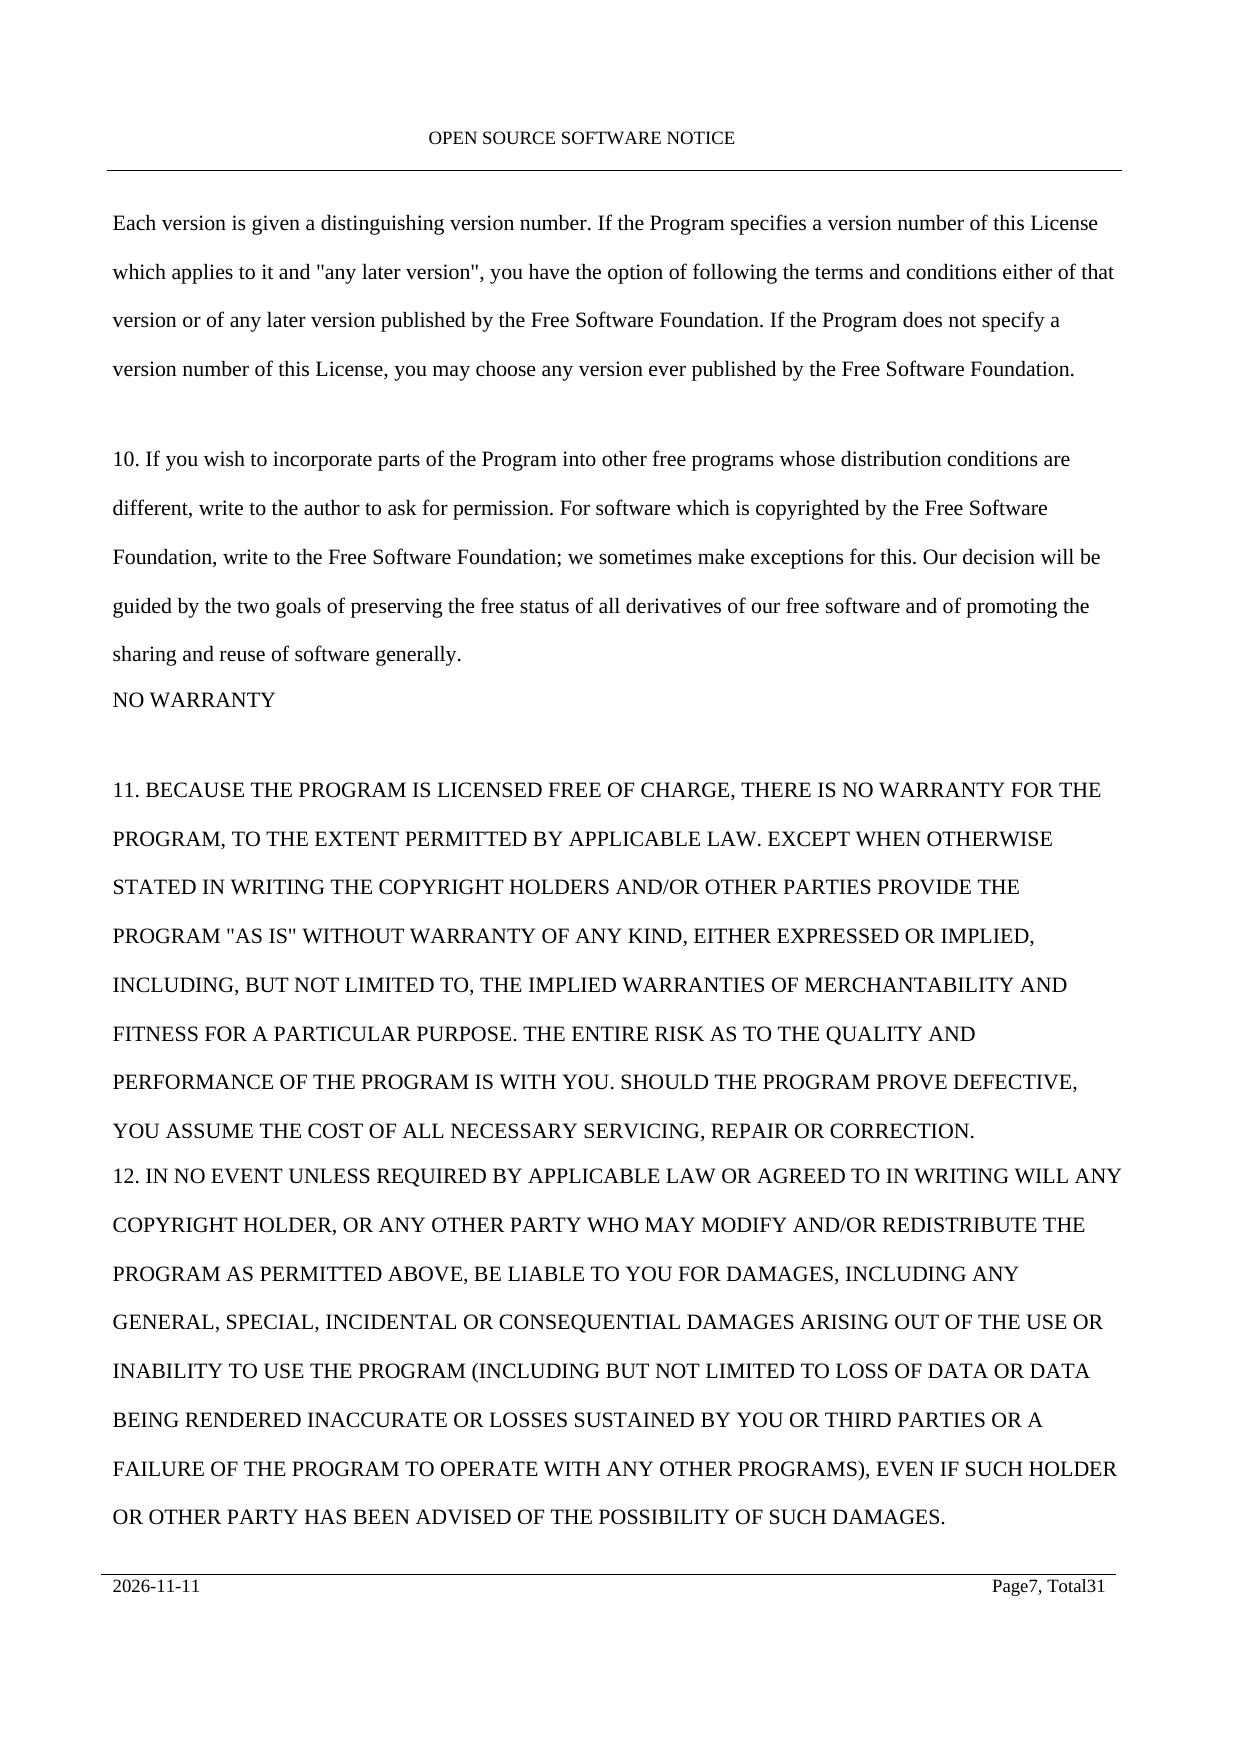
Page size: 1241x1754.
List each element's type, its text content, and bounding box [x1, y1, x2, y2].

text 12. IN NO EVENT UNLESS REQUIRED BY APPLICABLE LAW OR AGREED TO IN WRITING WILL ANY COPYRIGHT HOLDER, OR ANY OTHER PARTY WHO MAY MODIFY AND/OR REDISTRIBUTE THE PROGRAM AS PERMITTED ABOVE, BE LIABLE TO YOU FOR DAMAGES, INCLUDING ANY GENERAL, SPECIAL, INCIDENTAL OR CONSEQUENTIAL DAMAGES ARISING OUT OF THE USE OR INABILITY TO USE THE PROGRAM (INCLUDING BUT NOT LIMITED TO LOSS OF DATA OR DATA BEING RENDERED INACCURATE OR LOSSES SUSTAINED BY YOU OR THIRD PARTIES OR A FAILURE OF THE PROGRAM TO OPERATE WITH ANY OTHER PROGRAMS), EVEN IF SUCH HOLDER OR OTHER PARTY HAS BEEN ADVISED OF THE POSSIBILITY OF SUCH DAMAGES. [112, 1159, 1128, 1533]
text 10. If you wish to incorporate parts of the Program into other free programs whose distribution conditions are different, write to the author to ask for permission. For software which is copyrighted by the Free Software Foundation, write to the Free Software Foundation; we sometimes make exceptions for this. Our decision will be guided by the two goals of preserving the free status of all derivatives of our free software and of promoting the sharing and reuse of software generally. [112, 443, 1128, 670]
text 11. BECAUSE THE PROGRAM IS LICENSED FREE OF CHARGE, THERE IS NO WARRANTY FOR THE PROGRAM, TO THE EXTENT PERMITTED BY APPLICABLE LAW. EXCEPT WHEN OTHERWISE STATED IN WRITING THE COPYRIGHT HOLDERS AND/OR OTHER PARTIES PROVIDE THE PROGRAM "AS IS" WITHOUT WARRANTY OF ANY KIND, EITHER EXPRESSED OR IMPLIED, INCLUDING, BUT NOT LIMITED TO, THE IMPLIED WARRANTIES OF MERCHANTABILITY AND FITNESS FOR A PARTICULAR PURPOSE. THE ENTIRE RISK AS TO THE QUALITY AND PERFORMANCE OF THE PROGRAM IS WITH YOU. SHOULD THE PROGRAM PROVE DEFECTIVE, YOU ASSUME THE COST OF ALL NECESSARY SERVICING, REPAIR OR CORRECTION. [112, 773, 1128, 1147]
text Each version is given a distinguishing version number. If the Program specifies a version number of this License which applies to it and "any later version", you have the option of following the terms and conditions either of that version or of any later version published by the Free Software Foundation. If the Program does not specify a version number of this License, you may choose any version ever published by the Free Software Foundation. [112, 206, 1128, 385]
text NO WARRANTY [112, 683, 1128, 715]
